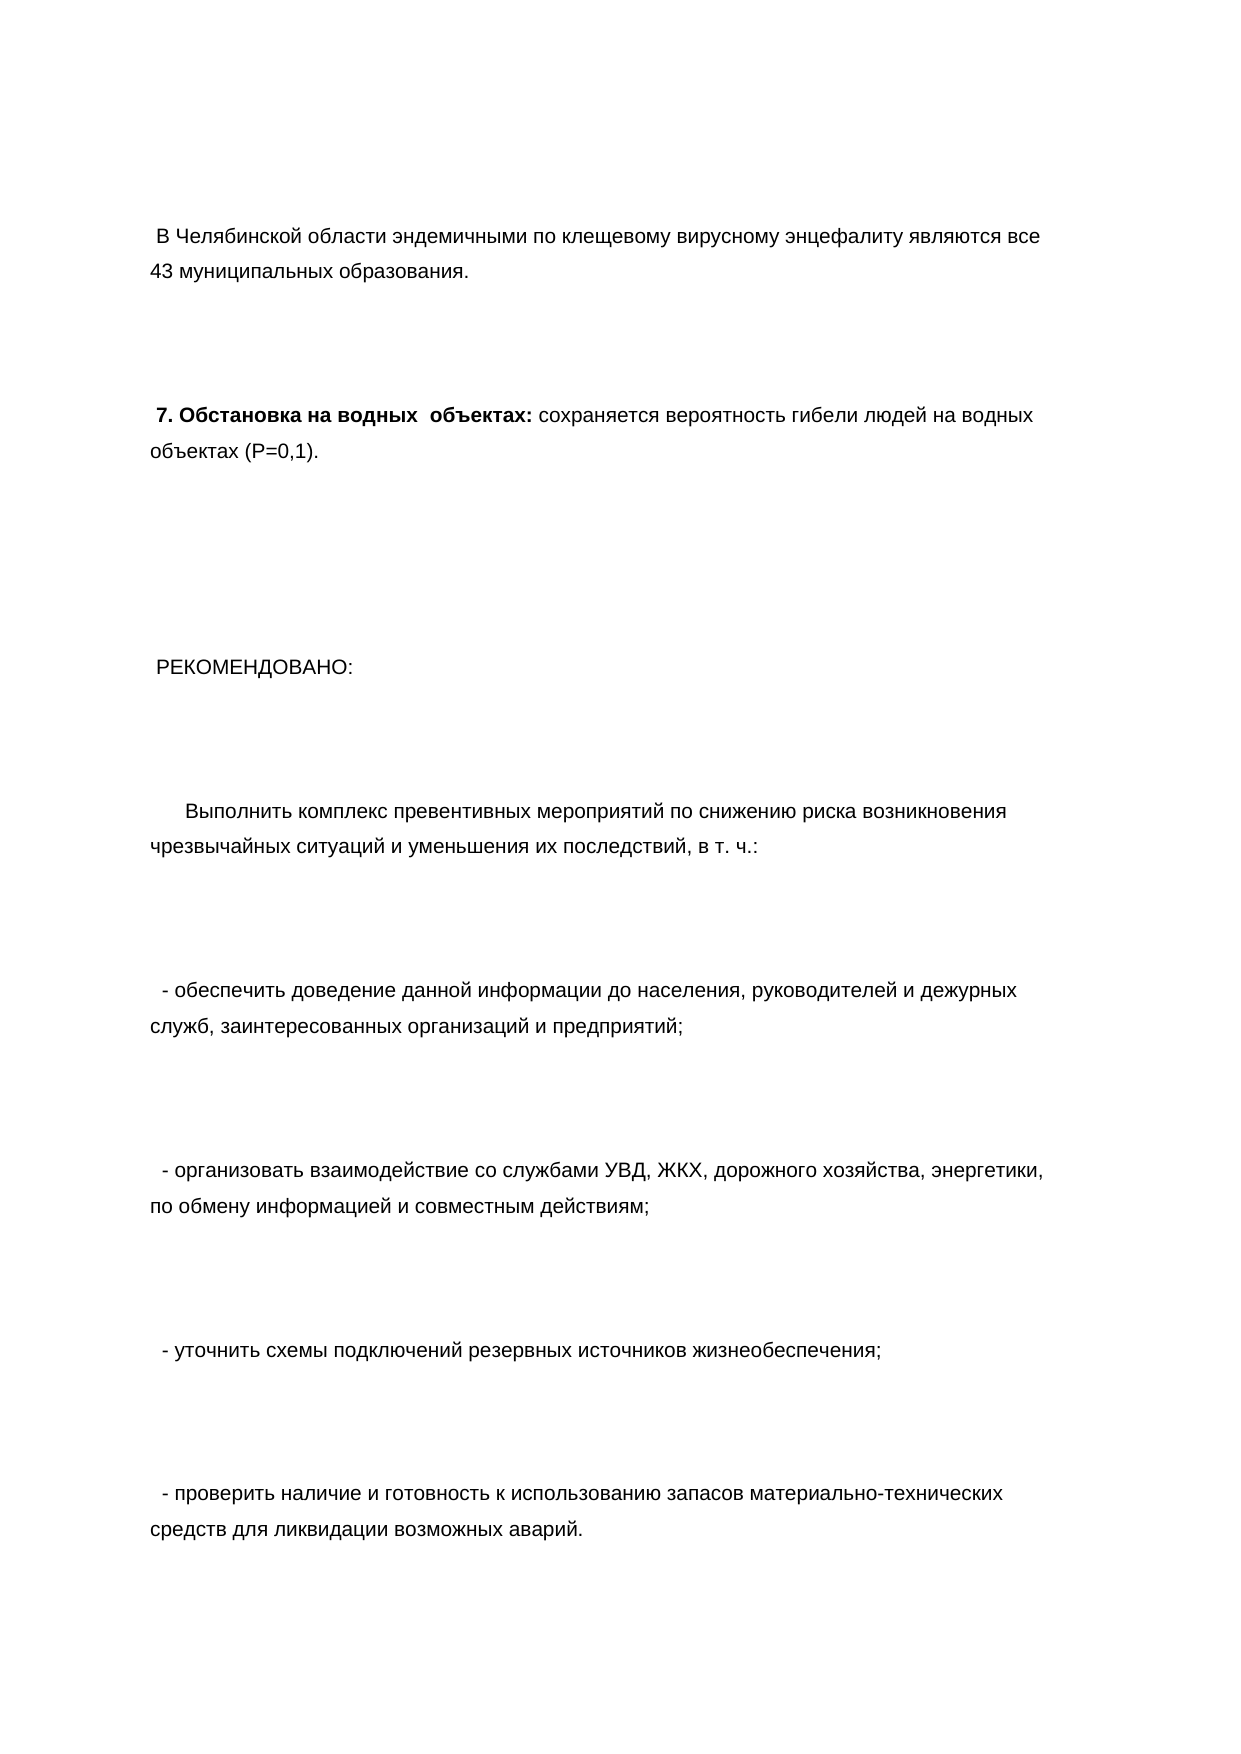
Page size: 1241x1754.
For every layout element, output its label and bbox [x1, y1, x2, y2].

table_cell [140, 150, 1078, 1577]
